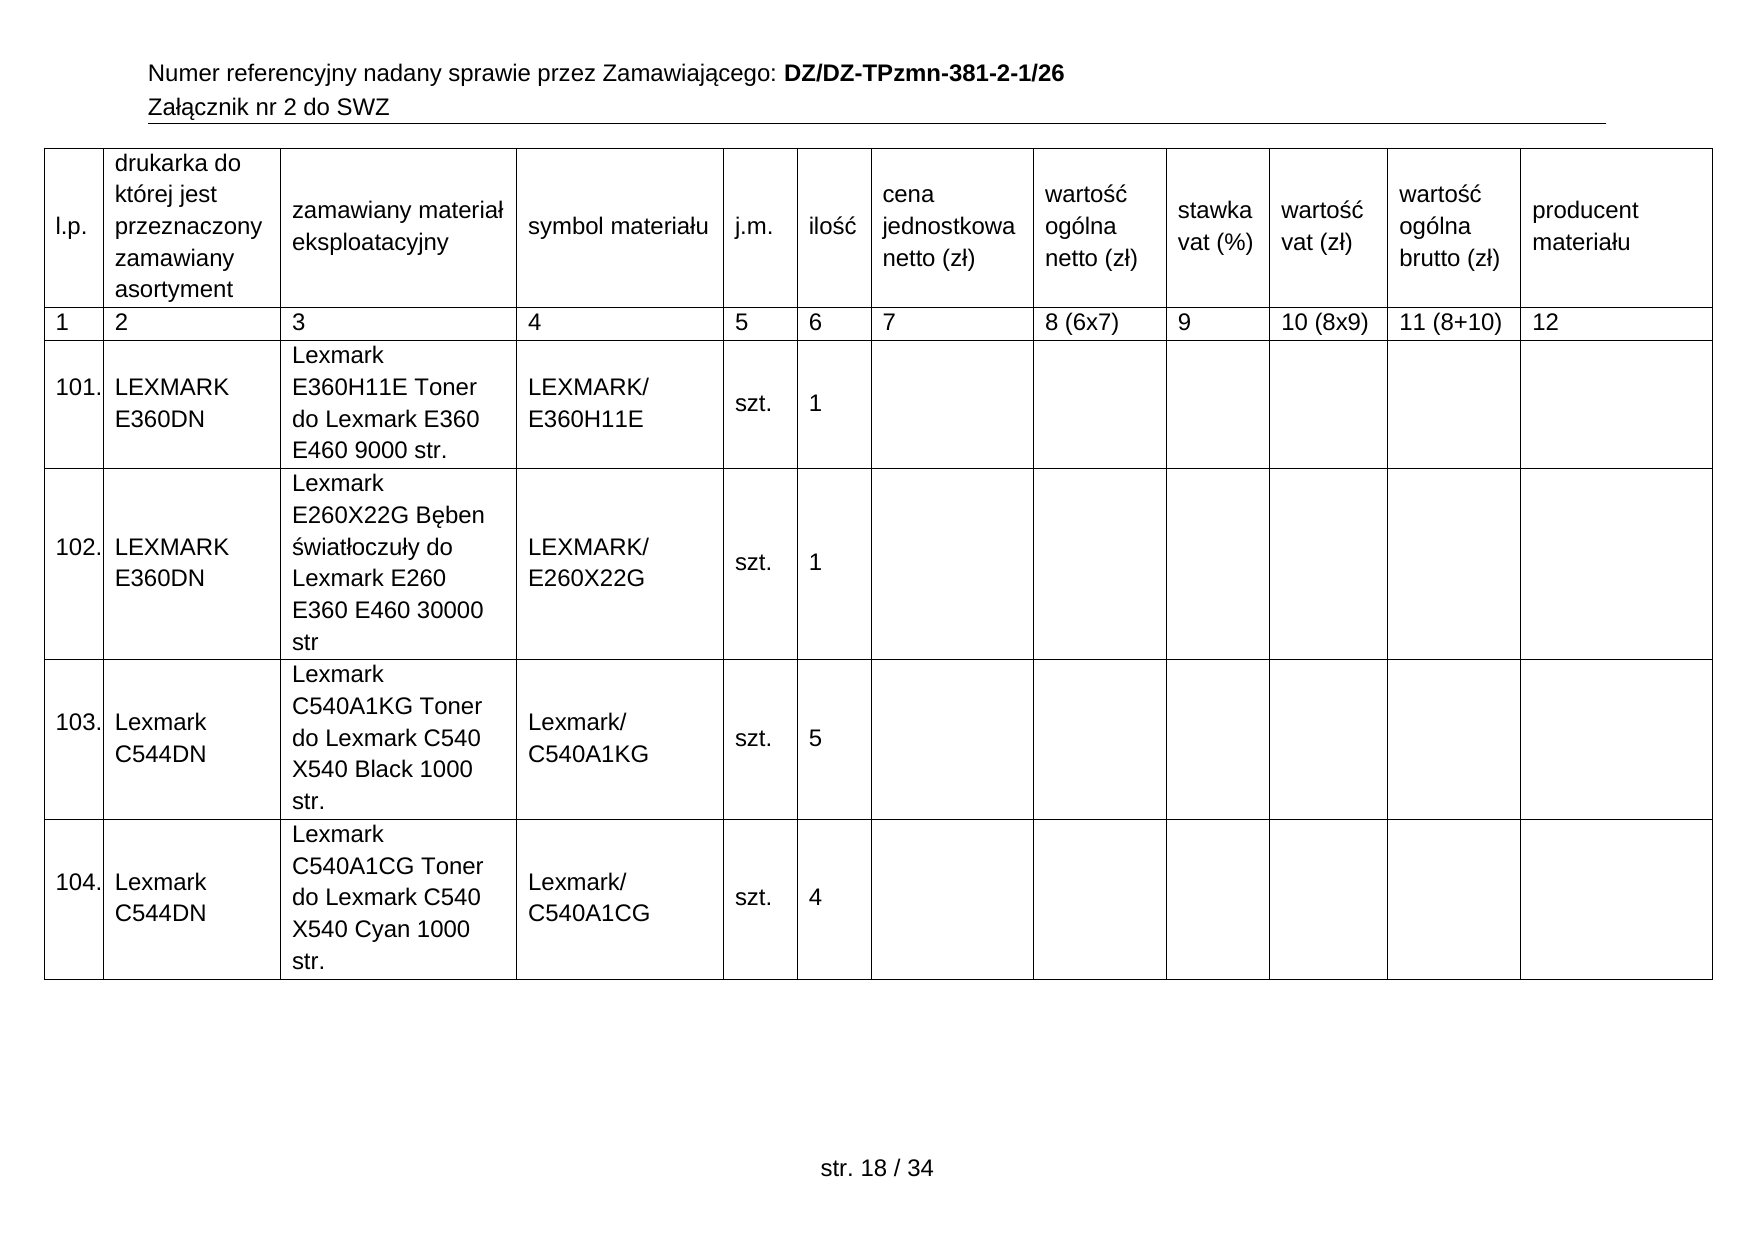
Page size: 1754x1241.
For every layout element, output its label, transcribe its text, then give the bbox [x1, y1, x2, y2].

table_cell 8 (6x7) [1034, 308, 1166, 340]
table_cell [1034, 820, 1166, 978]
table_header drukarka do której jest przeznaczony zamawiany asortyment [104, 149, 280, 307]
table_header symbol materiału [517, 149, 723, 307]
table_cell Lexmark C544DN [104, 820, 280, 978]
table_cell Lexmark/ C540A1KG [517, 660, 723, 819]
table_cell Lexmark C544DN [104, 660, 280, 819]
table_header wartość vat (zł) [1270, 149, 1387, 307]
table_cell LEXMARK E360DN [104, 341, 280, 468]
table_cell [45, 341, 103, 468]
table_cell 1 [798, 469, 871, 659]
table_cell Lexmark E360H11E Toner do Lexmark E360 E460 9000 str. [281, 341, 516, 468]
table_cell [1521, 820, 1712, 978]
table_cell [1270, 341, 1387, 468]
table_cell [45, 820, 103, 978]
table_cell Lexmark C540A1KG Toner do Lexmark C540 X540 Black 1000 str. [281, 660, 516, 819]
table_cell [45, 469, 103, 659]
table_header l.p. [45, 149, 103, 307]
table_cell szt. [724, 660, 797, 819]
table_cell 1 [45, 308, 103, 340]
table_header cena jednostkowa netto (zł) [872, 149, 1033, 307]
table_cell [1034, 341, 1166, 468]
table_cell [1388, 469, 1520, 659]
table_cell [872, 469, 1033, 659]
table_cell [872, 660, 1033, 819]
table_cell [1388, 341, 1520, 468]
table_cell 4 [517, 308, 723, 340]
table_cell [1388, 820, 1520, 978]
table_cell [872, 820, 1033, 978]
table_cell 5 [724, 308, 797, 340]
table_cell [1034, 469, 1166, 659]
table_cell [1270, 660, 1387, 819]
table_cell szt. [724, 341, 797, 468]
table_cell LEXMARK/E260X22G [517, 469, 723, 659]
table_cell [1521, 660, 1712, 819]
table_cell [1167, 820, 1269, 978]
table_cell szt. [724, 820, 797, 978]
table_cell LEXMARK E360DN [104, 469, 280, 659]
table_cell [1167, 660, 1269, 819]
table_cell 12 [1521, 308, 1712, 340]
table_header ilość [798, 149, 871, 307]
table_cell [1270, 469, 1387, 659]
table_cell Lexmark C540A1CG Toner do Lexmark C540 X540 Cyan 1000 str. [281, 820, 516, 978]
table_cell [1034, 660, 1166, 819]
table_cell [872, 341, 1033, 468]
table_cell [45, 660, 103, 819]
table_cell szt. [724, 469, 797, 659]
table_cell LEXMARK/E360H11E [517, 341, 723, 468]
table_header wartość ogólna netto (zł) [1034, 149, 1166, 307]
table_header producent materiału [1521, 149, 1712, 307]
table_cell 11 (8+10) [1388, 308, 1520, 340]
table_cell 2 [104, 308, 280, 340]
table_cell 5 [798, 660, 871, 819]
table_cell 9 [1167, 308, 1269, 340]
table_cell 10 (8x9) [1270, 308, 1387, 340]
table_cell [1521, 341, 1712, 468]
table_cell [1388, 660, 1520, 819]
table_cell Lexmark E260X22G Bęben światłoczuły do Lexmark E260 E360 E460 30000 str [281, 469, 516, 659]
table_cell 7 [872, 308, 1033, 340]
table_cell 4 [798, 820, 871, 978]
table_cell Lexmark/ C540A1CG [517, 820, 723, 978]
table_cell [1521, 469, 1712, 659]
table_header stawka vat (%) [1167, 149, 1269, 307]
table_cell [1167, 341, 1269, 468]
table_cell 3 [281, 308, 516, 340]
table_header zamawiany materiał eksploatacyjny [281, 149, 516, 307]
table_cell 6 [798, 308, 871, 340]
table_cell [1167, 469, 1269, 659]
table_cell [1270, 820, 1387, 978]
table_cell 1 [798, 341, 871, 468]
table_header j.m. [724, 149, 797, 307]
table_header wartość ogólna brutto (zł) [1388, 149, 1520, 307]
